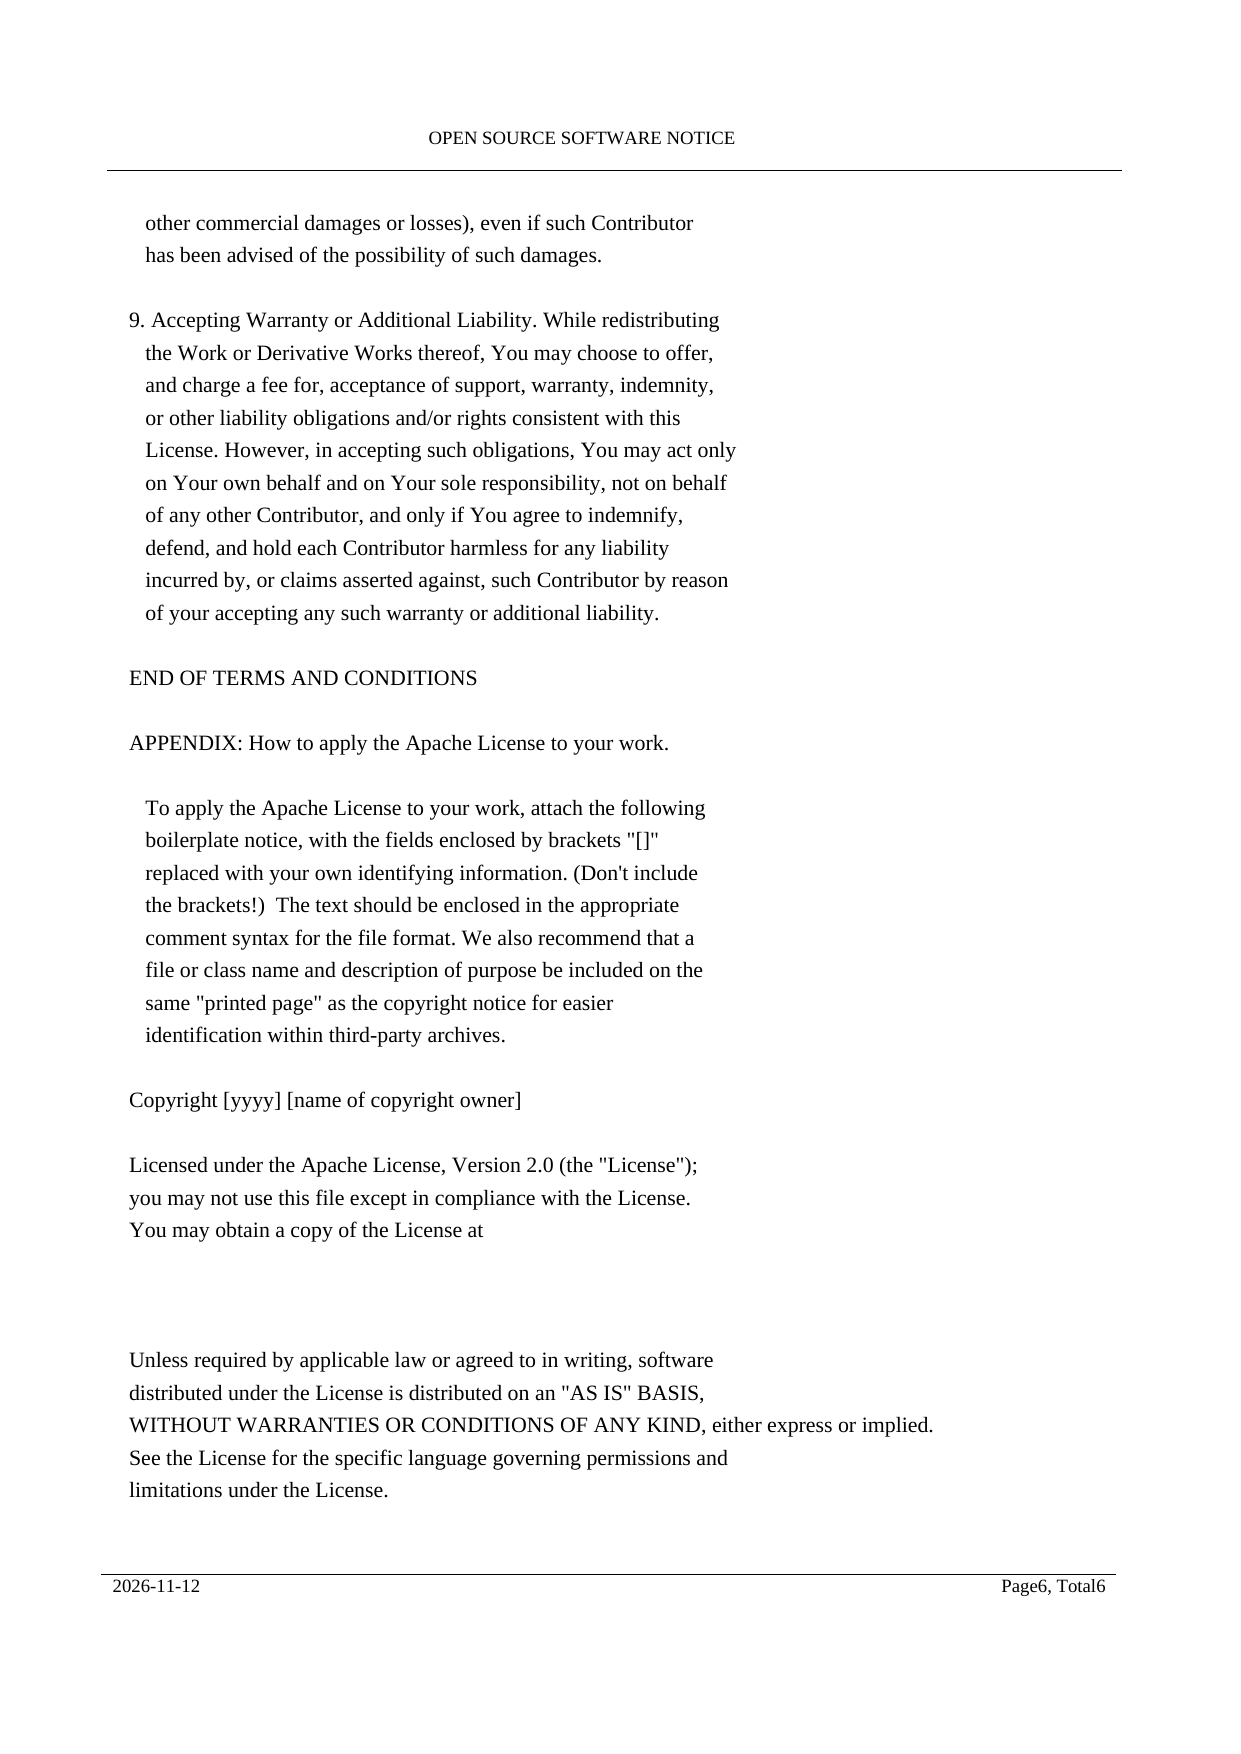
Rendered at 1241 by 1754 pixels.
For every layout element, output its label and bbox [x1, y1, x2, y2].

text [112, 206, 1128, 1506]
